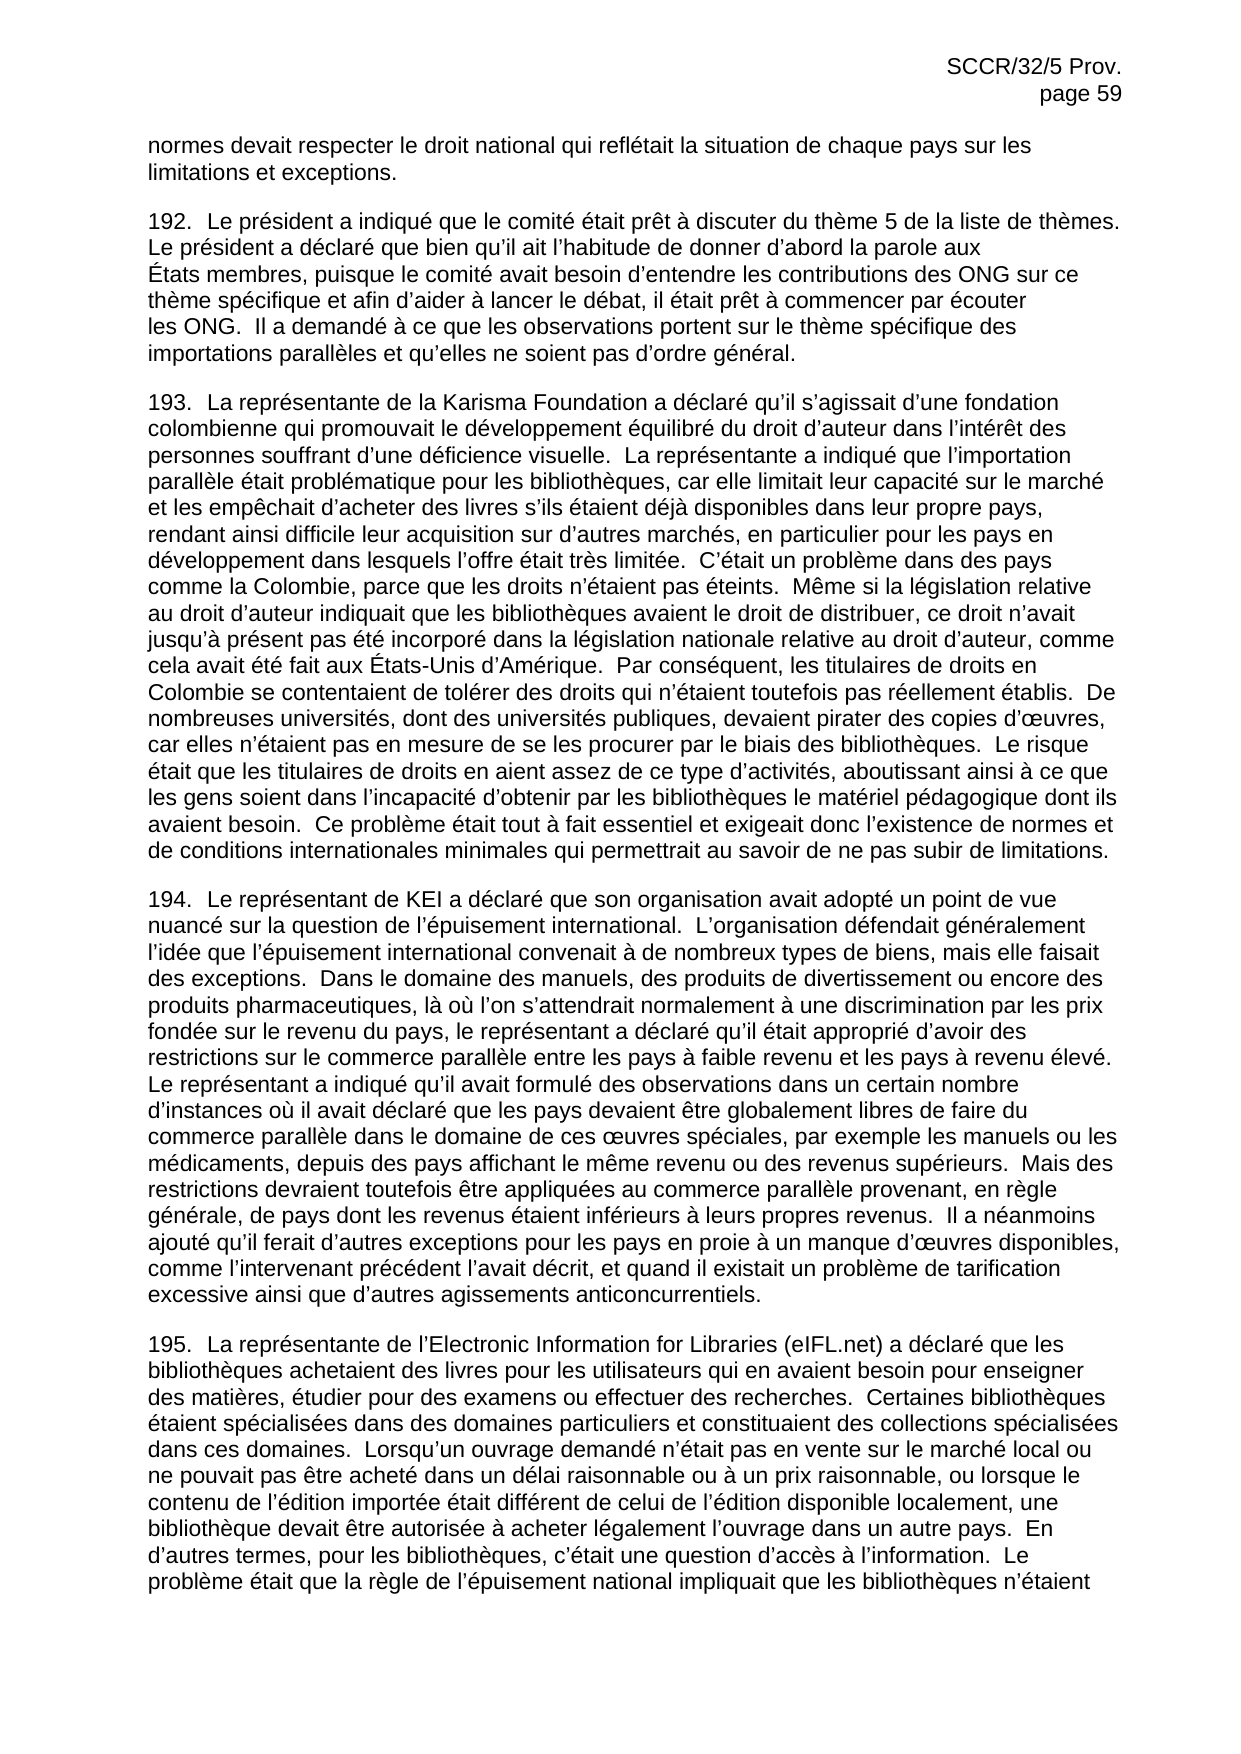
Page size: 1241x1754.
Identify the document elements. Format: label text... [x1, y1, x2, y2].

text La représentante de la Karisma Foundation a déclaré qu’il s’agissait d’une fondation colombienne qui promouvait le développement équilibré du droit d’auteur dans l’intérêt des personnes souffrant d’une déficience visuelle. La représentante a indiqué que l’importation parallèle était problématique pour les bibliothèques, car elle limitait leur capacité sur le marché et les empêchait d’acheter des livres s’ils étaient déjà disponibles dans leur propre pays, rendant ainsi difficile leur acquisition sur d’autres marchés, en particulier pour les pays en développement dans lesquels l’offre était très limitée. C’était un problème dans des pays comme la Colombie, parce que les droits n’étaient pas éteints. Même si la législation relative au droit d’auteur indiquait que les bibliothèques avaient le droit de distribuer, ce droit n’avait jusqu’à présent pas été incorporé dans la législation nationale relative au droit d’auteur, comme cela avait été fait aux États-Unis d’Amérique. Par conséquent, les titulaires de droits en Colombie se contentaient de tolérer des droits qui n’étaient toutefois pas réellement établis. De nombreuses universités, dont des universités publiques, devaient pirater des copies d’œuvres, car elles n’étaient pas en mesure de se les procurer par le biais des bibliothèques. Le risque était que les titulaires de droits en aient assez de ce type d’activités, aboutissant ainsi à ce que les gens soient dans l’incapacité d’obtenir par les bibliothèques le matériel pédagogique dont ils avaient besoin. Ce problème était tout à fait essentiel et exigeait donc l’existence de normes et de conditions internationales minimales qui permettrait au savoir de ne pas subir de limitations. [148, 389, 1122, 863]
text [148, 132, 1122, 185]
text Le président a indiqué que le comité était prêt à discuter du thème 5 de la liste de thèmes. Le président a déclaré que bien qu’il ait l’habitude de donner d’abord la parole aux États membres, puisque le comité avait besoin d’entendre les contributions des ONG sur ce thème spécifique et afin d’aider à lancer le débat, il était prêt à commencer par écouter les ONG. Il a demandé à ce que les observations portent sur le thème spécifique des importations parallèles et qu’elles ne soient pas d’ordre général. [148, 208, 1122, 366]
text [148, 1331, 1122, 1594]
text Le représentant de KEI a déclaré que son organisation avait adopté un point de vue nuancé sur la question de l’épuisement international. L’organisation défendait généralement l’idée que l’épuisement international convenait à de nombreux types de biens, mais elle faisait des exceptions. Dans le domaine des manuels, des produits de divertissement ou encore des produits pharmaceutiques, là où l’on s’attendrait normalement à une discrimination par les prix fondée sur le revenu du pays, le représentant a déclaré qu’il était approprié d’avoir des restrictions sur le commerce parallèle entre les pays à faible revenu et les pays à revenu élevé. Le représentant a indiqué qu’il avait formulé des observations dans un certain nombre d’instances où il avait déclaré que les pays devaient être globalement libres de faire du commerce parallèle dans le domaine de ces œuvres spéciales, par exemple les manuels ou les médicaments, depuis des pays affichant le même revenu ou des revenus supérieurs. Mais des restrictions devraient toutefois être appliquées au commerce parallèle provenant, en règle générale, de pays dont les revenus étaient inférieurs à leurs propres revenus. Il a néanmoins ajouté qu’il ferait d’autres exceptions pour les pays en proie à un manque d’œuvres disponibles, comme l’intervenant précédent l’avait décrit, et quand il existait un problème de tarification excessive ainsi que d’autres agissements anticoncurrentiels. [148, 886, 1122, 1308]
